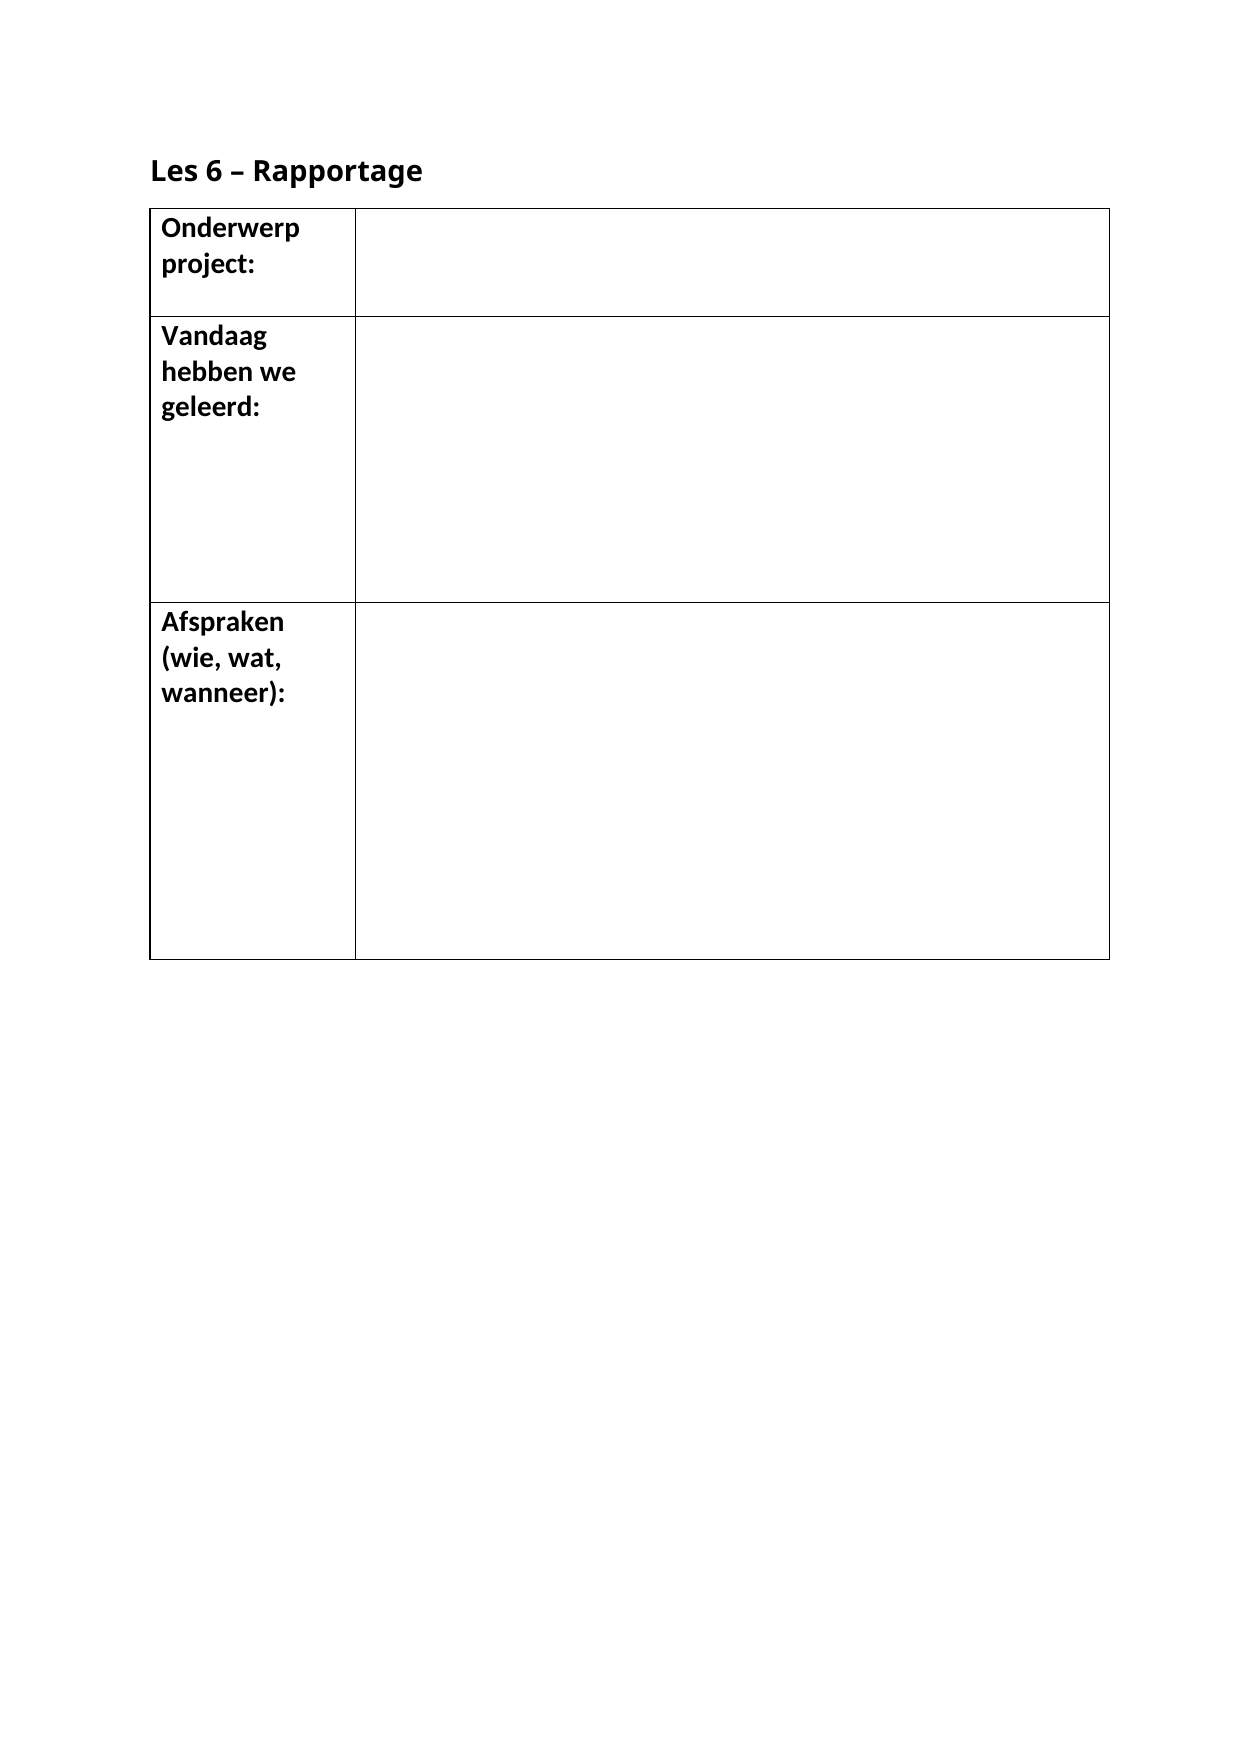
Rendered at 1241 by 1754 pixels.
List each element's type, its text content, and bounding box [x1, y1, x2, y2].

table_header [356, 209, 1109, 316]
subtitle Les 6 – Rapportage [150, 150, 1090, 190]
table_cell Vandaag hebben we geleerd: [151, 317, 355, 602]
table_cell Afspraken (wie, wat, wanneer): [151, 603, 355, 959]
table_cell [356, 603, 1109, 959]
table_header Onderwerp project: [151, 209, 355, 316]
table_cell [356, 317, 1109, 602]
